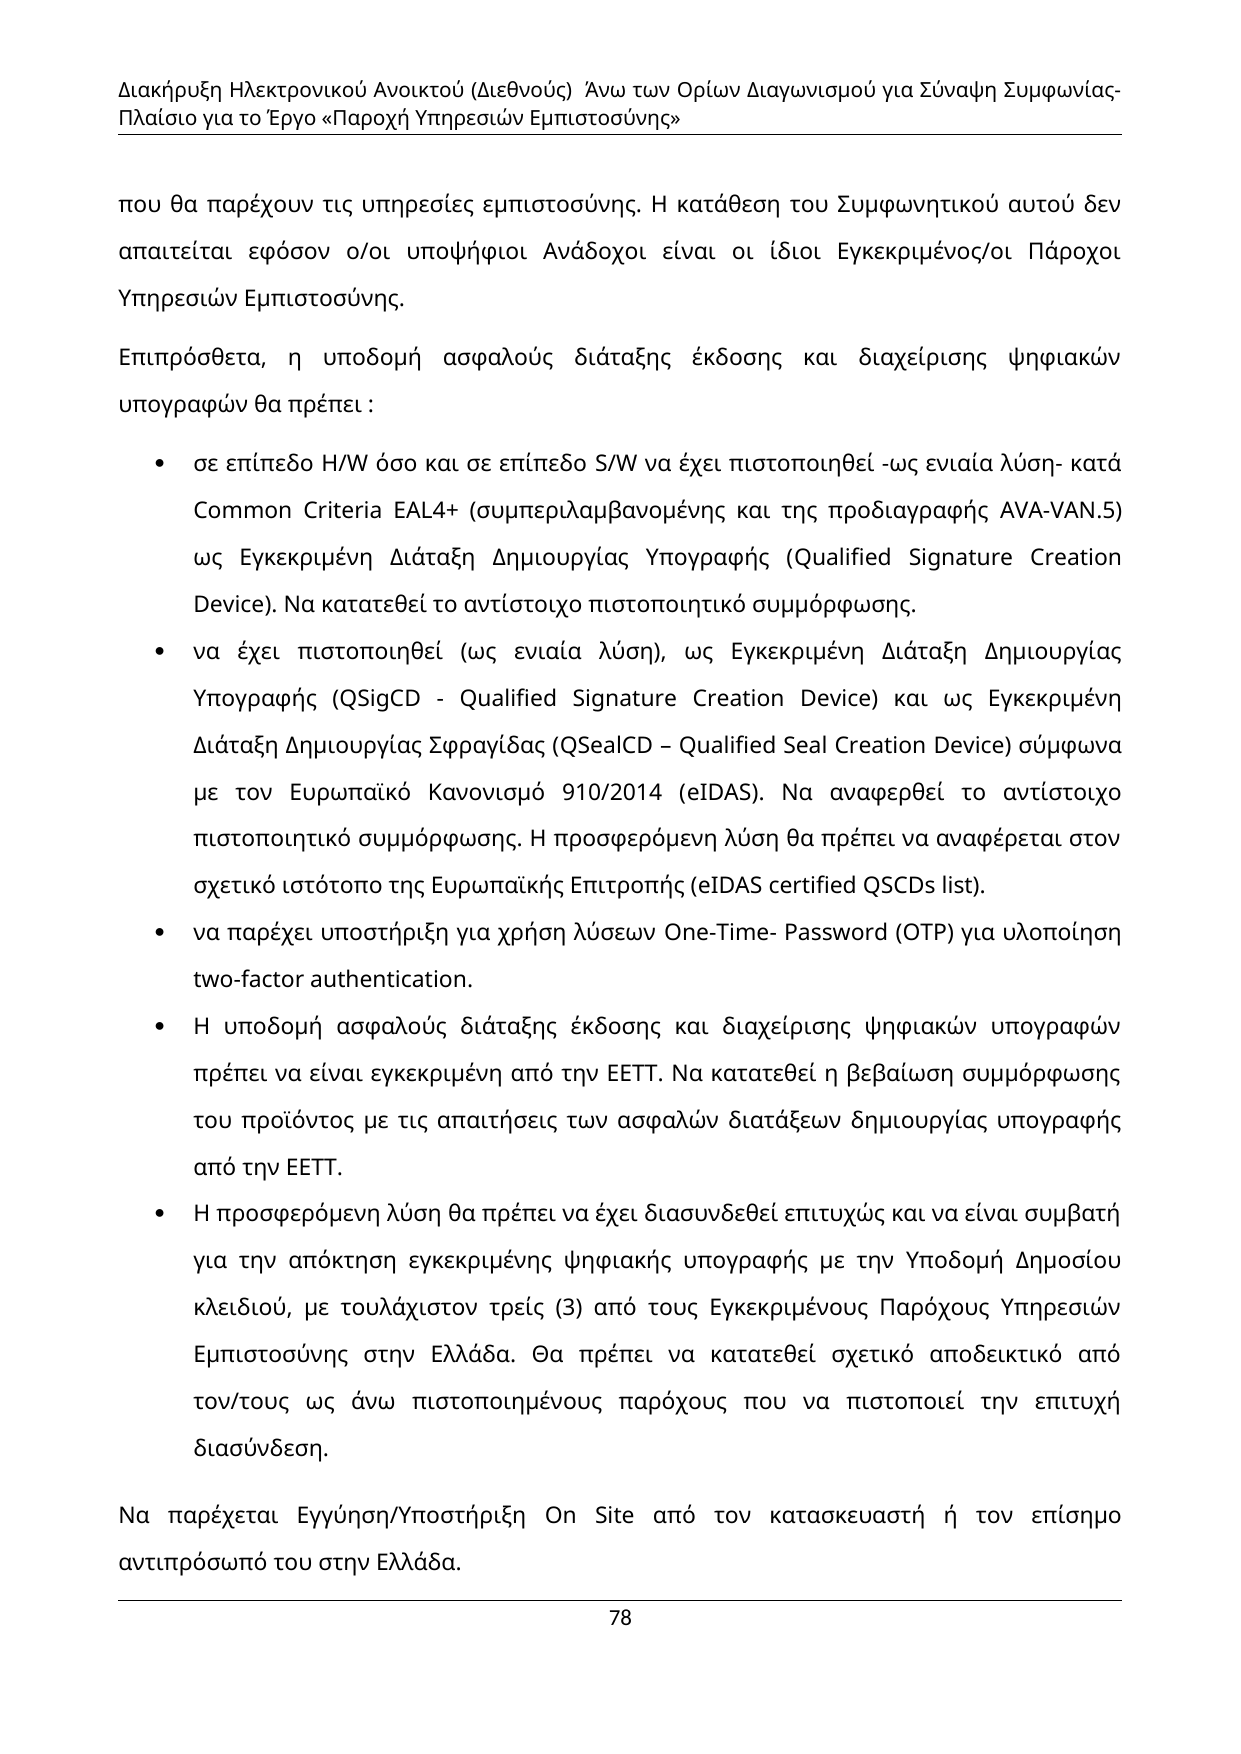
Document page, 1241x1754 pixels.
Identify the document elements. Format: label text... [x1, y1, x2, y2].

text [118, 188, 1122, 313]
list Η υποδομή ασφαλούς διάταξης έκδοσης και διαχείρισης ψηφιακών υπογραφών πρέπει να είναι εγκεκριμένη από την ΕΕΤΤ. Να κατατεθεί η βεβαίωση συμμόρφωσης του προϊόντος με τις απαιτήσεις των ασφαλών διατάξεων δημιουργίας υπογραφής από την ΕΕΤΤ. [156, 1010, 1122, 1182]
list να παρέχει υποστήριξη για χρήση λύσεων One-Time- Password (OTP) για υλοποίηση two-factor authentication. [156, 916, 1122, 994]
text Να παρέχεται Εγγύηση/Υποστήριξη On Site από τον κατασκευαστή ή τον επίσημο αντιπρόσωπό του στην Ελλάδα. [118, 1499, 1122, 1578]
list σε επίπεδο H/W όσο και σε επίπεδο S/W να έχει πιστοποιηθεί -ως ενιαία λύση- κατά Common Criteria EAL4+ (συμπεριλαμβανομένης και της προδιαγραφής AVA-VAN.5) ως Εγκεκριμένη Διάταξη Δημιουργίας Υπογραφής (Qualified Signature Creation Device). Να κατατεθεί το αντίστοιχο πιστοποιητικό συμμόρφωσης. [156, 447, 1122, 619]
text Επιπρόσθετα, η υποδομή ασφαλούς διάταξης έκδοσης και διαχείρισης ψηφιακών υπογραφών θα πρέπει : [118, 341, 1122, 419]
list Η προσφερόμενη λύση θα πρέπει να έχει διασυνδεθεί επιτυχώς και να είναι συμβατή για την απόκτηση εγκεκριμένης ψηφιακής υπογραφής με την Υποδομή Δημοσίου κλειδιού, με τουλάχιστον τρείς (3) από τους Εγκεκριμένους Παρόχους Υπηρεσιών Εμπιστοσύνης στην Ελλάδα. Θα πρέπει να κατατεθεί σχετικό αποδεικτικό από τον/τους ως άνω πιστοποιημένους παρόχους που να πιστοποιεί την επιτυχή διασύνδεση. [156, 1197, 1122, 1463]
list να έχει πιστοποιηθεί (ως ενιαία λύση), ως Εγκεκριμένη Διάταξη Δημιουργίας Υπογραφής (QSigCD - Qualified Signature Creation Device) και ως Εγκεκριμένη Διάταξη Δημιουργίας Σφραγίδας (QSealCD – Qualified Seal Creation Device) σύμφωνα με τον Ευρωπαϊκό Κανονισμό 910/2014 (eIDAS). Να αναφερθεί το αντίστοιχο πιστοποιητικό συμμόρφωσης. Η προσφερόμενη λύση θα πρέπει να αναφέρεται στον σχετικό ιστότοπο της Ευρωπαϊκής Επιτροπής (eIDAS certified QSCDs list). [156, 635, 1122, 901]
